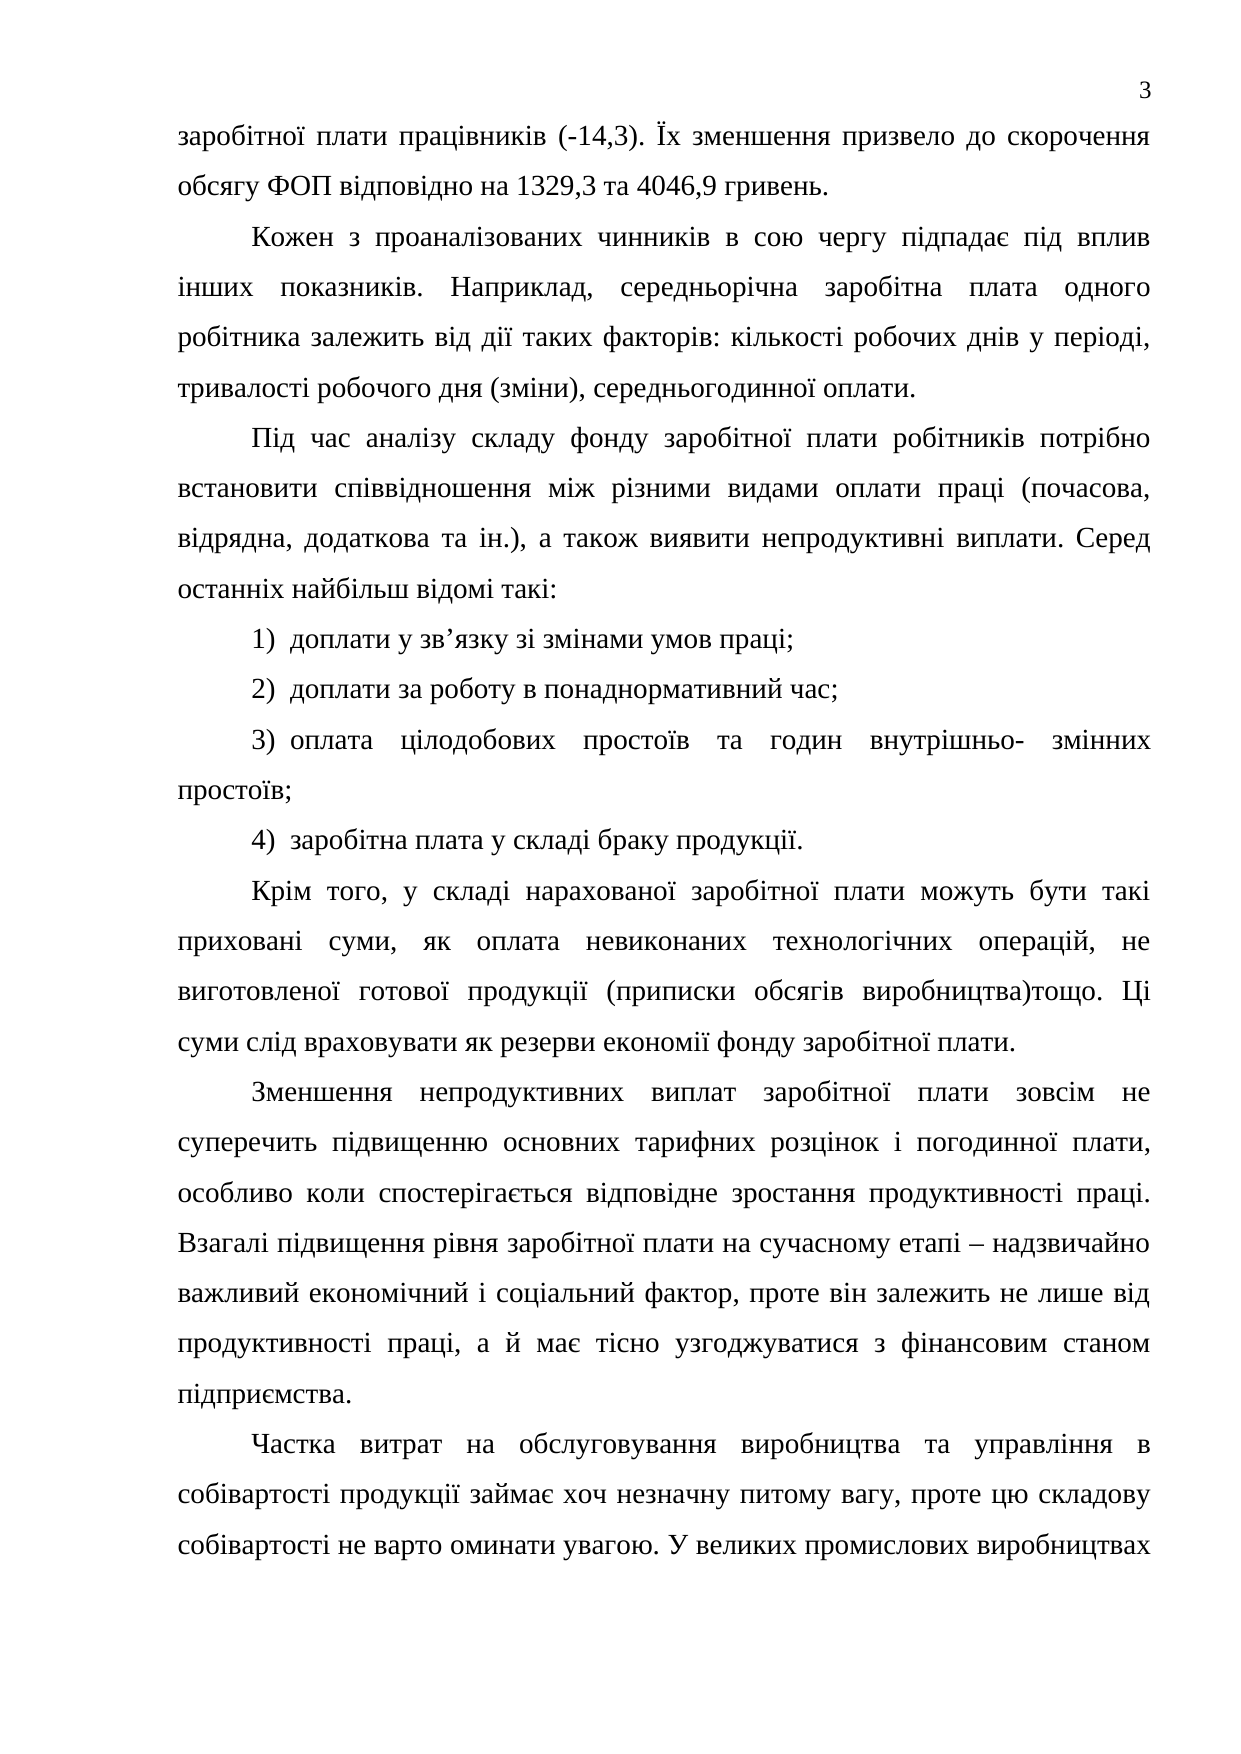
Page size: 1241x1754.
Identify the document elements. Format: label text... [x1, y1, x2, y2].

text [177, 1426, 1152, 1560]
text Під час аналізу складу фонду заробітної плати робітників потрібно встановити співвідношення між різними видами оплати праці (почасова, відрядна, додаткова та ін.), а також виявити непродуктивні виплати. Серед останніх найбільш відомі такі: [177, 420, 1152, 604]
list доплати за роботу в понаднормативний час; [177, 672, 1152, 705]
list доплати у зв’язку зі змінами умов праці; [177, 621, 1152, 655]
text Крім того, у складі нарахованої заробітної плати можуть бути такі приховані суми, як оплата невиконаних технологічних операцій, не виготовленої готової продукції (приписки обсягів виробництва)тощо. Ці суми слід враховувати як резерви економії фонду заробітної плати. [177, 873, 1152, 1057]
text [177, 118, 1152, 202]
text Зменшення непродуктивних виплат заробітної плати зовсім не суперечить підвищенню основних тарифних розцінок і погодинної плати, особливо коли спостерігається відповідне зростання продуктивності праці. Взагалі підвищення рівня заробітної плати на сучасному етапі – надзвичайно важливий економічний і соціальний фактор, проте він залежить не лише від продуктивності праці, а й має тісно узгоджуватися з фінансовим станом підприємства. [177, 1074, 1152, 1409]
text Кожен з проаналізованих чинників в сою чергу підпадає під вплив інших показників. Наприклад, середньорічна заробітна плата одного робітника залежить від дії таких факторів: кількості робочих днів у періоді, тривалості робочого дня (зміни), середньогодинної оплати. [177, 219, 1152, 403]
list оплата цілодобових простоїв та годин внутрішньо- змінних простоїв; [177, 722, 1152, 806]
list заробітна плата у складі браку продукції. [177, 822, 1152, 856]
